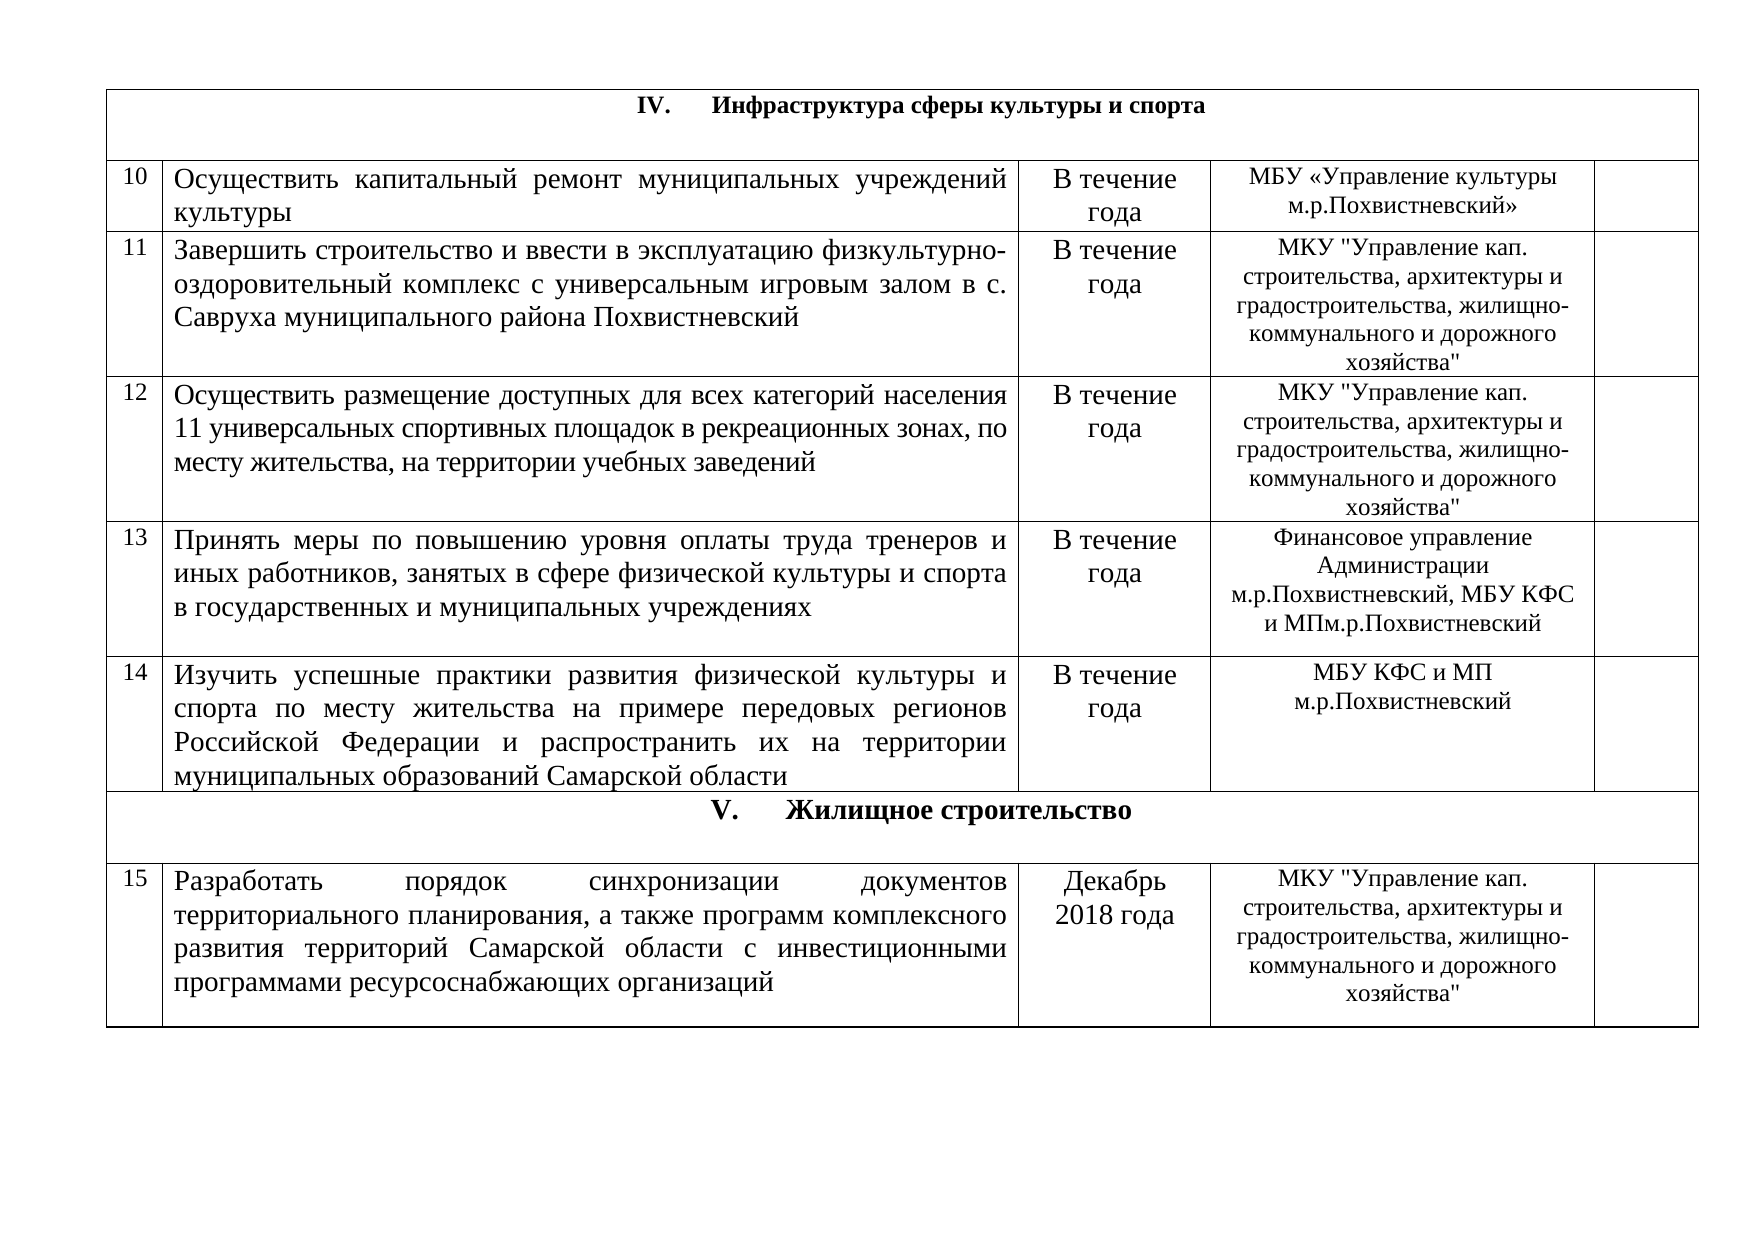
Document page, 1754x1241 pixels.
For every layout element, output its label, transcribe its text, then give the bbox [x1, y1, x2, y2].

table_cell В течение года [1019, 232, 1210, 376]
table_cell Инфраструктура сферы культуры и спорта [107, 90, 1698, 160]
table_cell Декабрь 2018 года [1019, 864, 1210, 1026]
table_cell Жилищное строительство [107, 792, 1698, 862]
table_cell Осуществить размещение доступных для всех категорий населения 11 универсальных спортивных площадок в рекреационных зонах, по месту жительства, на территории учебных заведений [163, 377, 1018, 521]
table_cell Изучить успешные практики развития физической культуры и спорта по месту жительства на примере передовых регионов Российской Федерации и распространить их на территории муниципальных образований Самарской области [163, 657, 1018, 791]
table_cell 11 [107, 232, 162, 376]
table_cell 13 [107, 522, 162, 656]
table_cell 12 [107, 377, 162, 521]
table_cell В течение года [1019, 161, 1210, 231]
table_cell [1595, 657, 1698, 791]
table_cell [1595, 522, 1698, 656]
table_cell Разработать порядок синхронизации документов территориального планирования, а также программ комплексного развития территорий Самарской области с инвестиционными программами ресурсоснабжающих организаций [163, 864, 1018, 1026]
table_cell МБУ КФС и МП м.р.Похвистневский [1211, 657, 1594, 791]
table_cell [1595, 864, 1698, 1026]
table_cell МКУ "Управление кап. строительства, архитектуры и градостроительства, жилищно-коммунального и дорожного хозяйства" [1211, 864, 1594, 1026]
table_cell В течение года [1019, 522, 1210, 656]
table_cell В течение года [1019, 657, 1210, 791]
table_cell [1595, 232, 1698, 376]
table_cell В течение года [1019, 377, 1210, 521]
table_cell Принять меры по повышению уровня оплаты труда тренеров и иных работников, занятых в сфере физической культуры и спорта в государственных и муниципальных учреждениях [163, 522, 1018, 656]
table_cell 10 [107, 161, 162, 231]
table_cell [1595, 161, 1698, 231]
table_cell Осуществить капитальный ремонт муниципальных учреждений культуры [163, 161, 1018, 231]
table_cell Финансовое управление Администрации м.р.Похвистневский, МБУ КФС и МПм.р.Похвистневский [1211, 522, 1594, 656]
table_cell 14 [107, 657, 162, 791]
table_cell 15 [107, 864, 162, 1026]
table_cell Завершить строительство и ввести в эксплуатацию физкультурно-оздоровительный комплекс с универсальным игровым залом в с. Савруха муниципального района Похвистневский [163, 232, 1018, 376]
table_cell МКУ "Управление кап. строительства, архитектуры и градостроительства, жилищно-коммунального и дорожного хозяйства" [1211, 377, 1594, 521]
table_cell [1595, 377, 1698, 521]
table_cell МКУ "Управление кап. строительства, архитектуры и градостроительства, жилищно-коммунального и дорожного хозяйства" [1211, 232, 1594, 376]
table_cell МБУ «Управление культуры м.р.Похвистневский» [1211, 161, 1594, 231]
